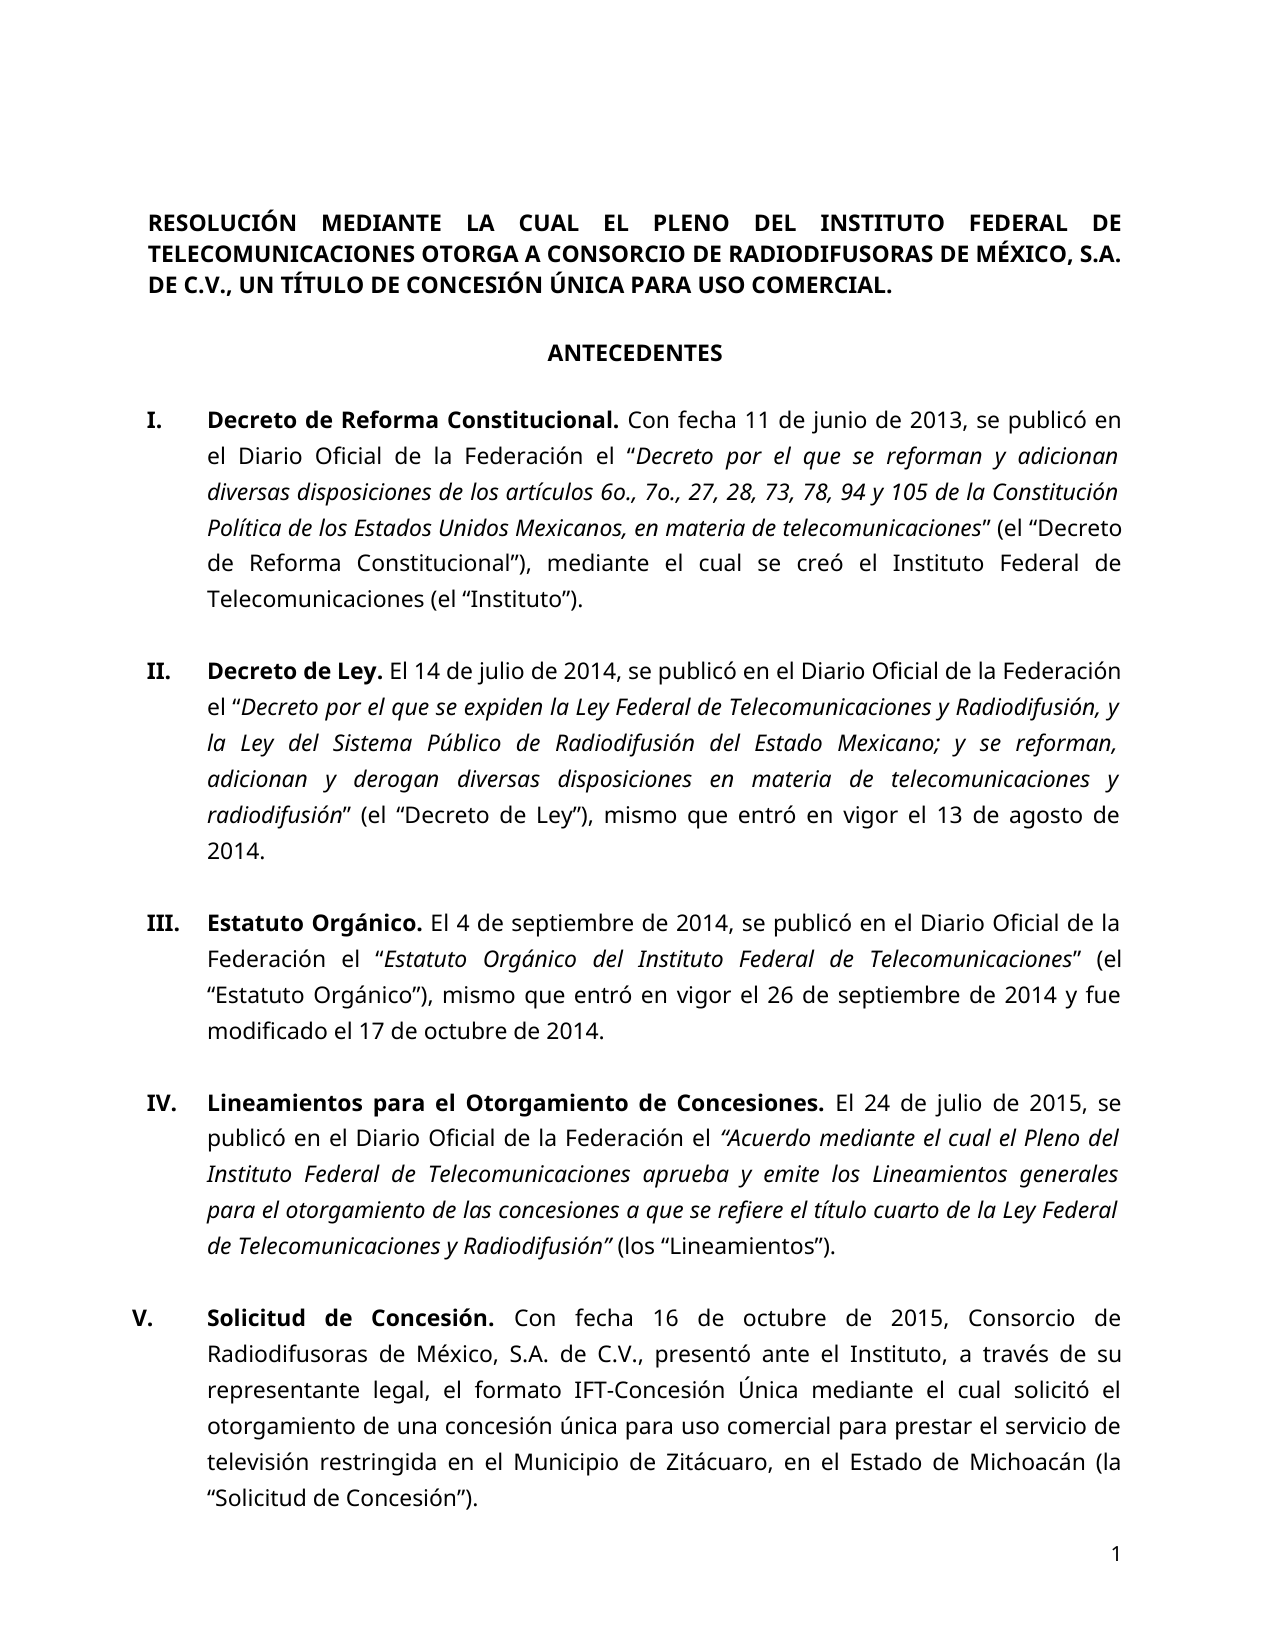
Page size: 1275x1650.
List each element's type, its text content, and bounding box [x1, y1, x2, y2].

subtitle ANTECEDENTES [148, 336, 1122, 368]
list Decreto de Ley. El 14 de julio de 2014, se publicó en el Diario Oficial de la Federación el “Decreto por el que se expiden la Ley Federal de Telecomunicaciones y Radiodifusión, y la Ley del Sistema Público de Radiodifusión del Estado Mexicano; y se reforman, adicionan y derogan diversas disposiciones en materia de telecomunicaciones y radiodifusión” (el “Decreto de Ley”), mismo que entró en vigor el 13 de agosto de 2014. [147, 655, 1122, 866]
list Solicitud de Concesión. Con fecha 16 de octubre de 2015, Consorcio de Radiodifusoras de México, S.A. de C.V., presentó ante el Instituto, a través de su representante legal, el formato IFT-Concesión Única mediante el cual solicitó el otorgamiento de una concesión única para uso comercial para prestar el servicio de televisión restringida en el Municipio de Zitácuaro, en el Estado de Michoacán (la “Solicitud de Concesión”). [132, 1302, 1122, 1513]
list Estatuto Orgánico. El 4 de septiembre de 2014, se publicó en el Diario Oficial de la Federación el “Estatuto Orgánico del Instituto Federal de Telecomunicaciones” (el “Estatuto Orgánico”), mismo que entró en vigor el 26 de septiembre de 2014 y fue modificado el 17 de octubre de 2014. [147, 907, 1122, 1046]
subtitle RESOLUCIÓN MEDIANTE LA CUAL EL PLENO DEL INSTITUTO FEDERAL DE TELECOMUNICACIONES OTORGA A CONSORCIO DE RADIODIFUSORAS DE MÉXICO, S.A. DE C.V., UN TÍTULO DE CONCESIÓN ÚNICA PARA USO COMERCIAL. [148, 207, 1122, 301]
list Lineamientos para el Otorgamiento de Concesiones. El 24 de julio de 2015, se publicó en el Diario Oficial de la Federación el “Acuerdo mediante el cual el Pleno del Instituto Federal de Telecomunicaciones aprueba y emite los Lineamientos generales para el otorgamiento de las concesiones a que se refiere el título cuarto de la Ley Federal de Telecomunicaciones y Radiodifusión” (los “Lineamientos”). [147, 1086, 1122, 1261]
list Decreto de Reforma Constitucional. Con fecha 11 de junio de 2013, se publicó en el Diario Oficial de la Federación el “Decreto por el que se reforman y adicionan diversas disposiciones de los artículos 6o., 7o., 27, 28, 73, 78, 94 y 105 de la Constitución Política de los Estados Unidos Mexicanos, en materia de telecomunicaciones” (el “Decreto de Reforma Constitucional”), mediante el cual se creó el Instituto Federal de Telecomunicaciones (el “Instituto”). [147, 404, 1122, 614]
